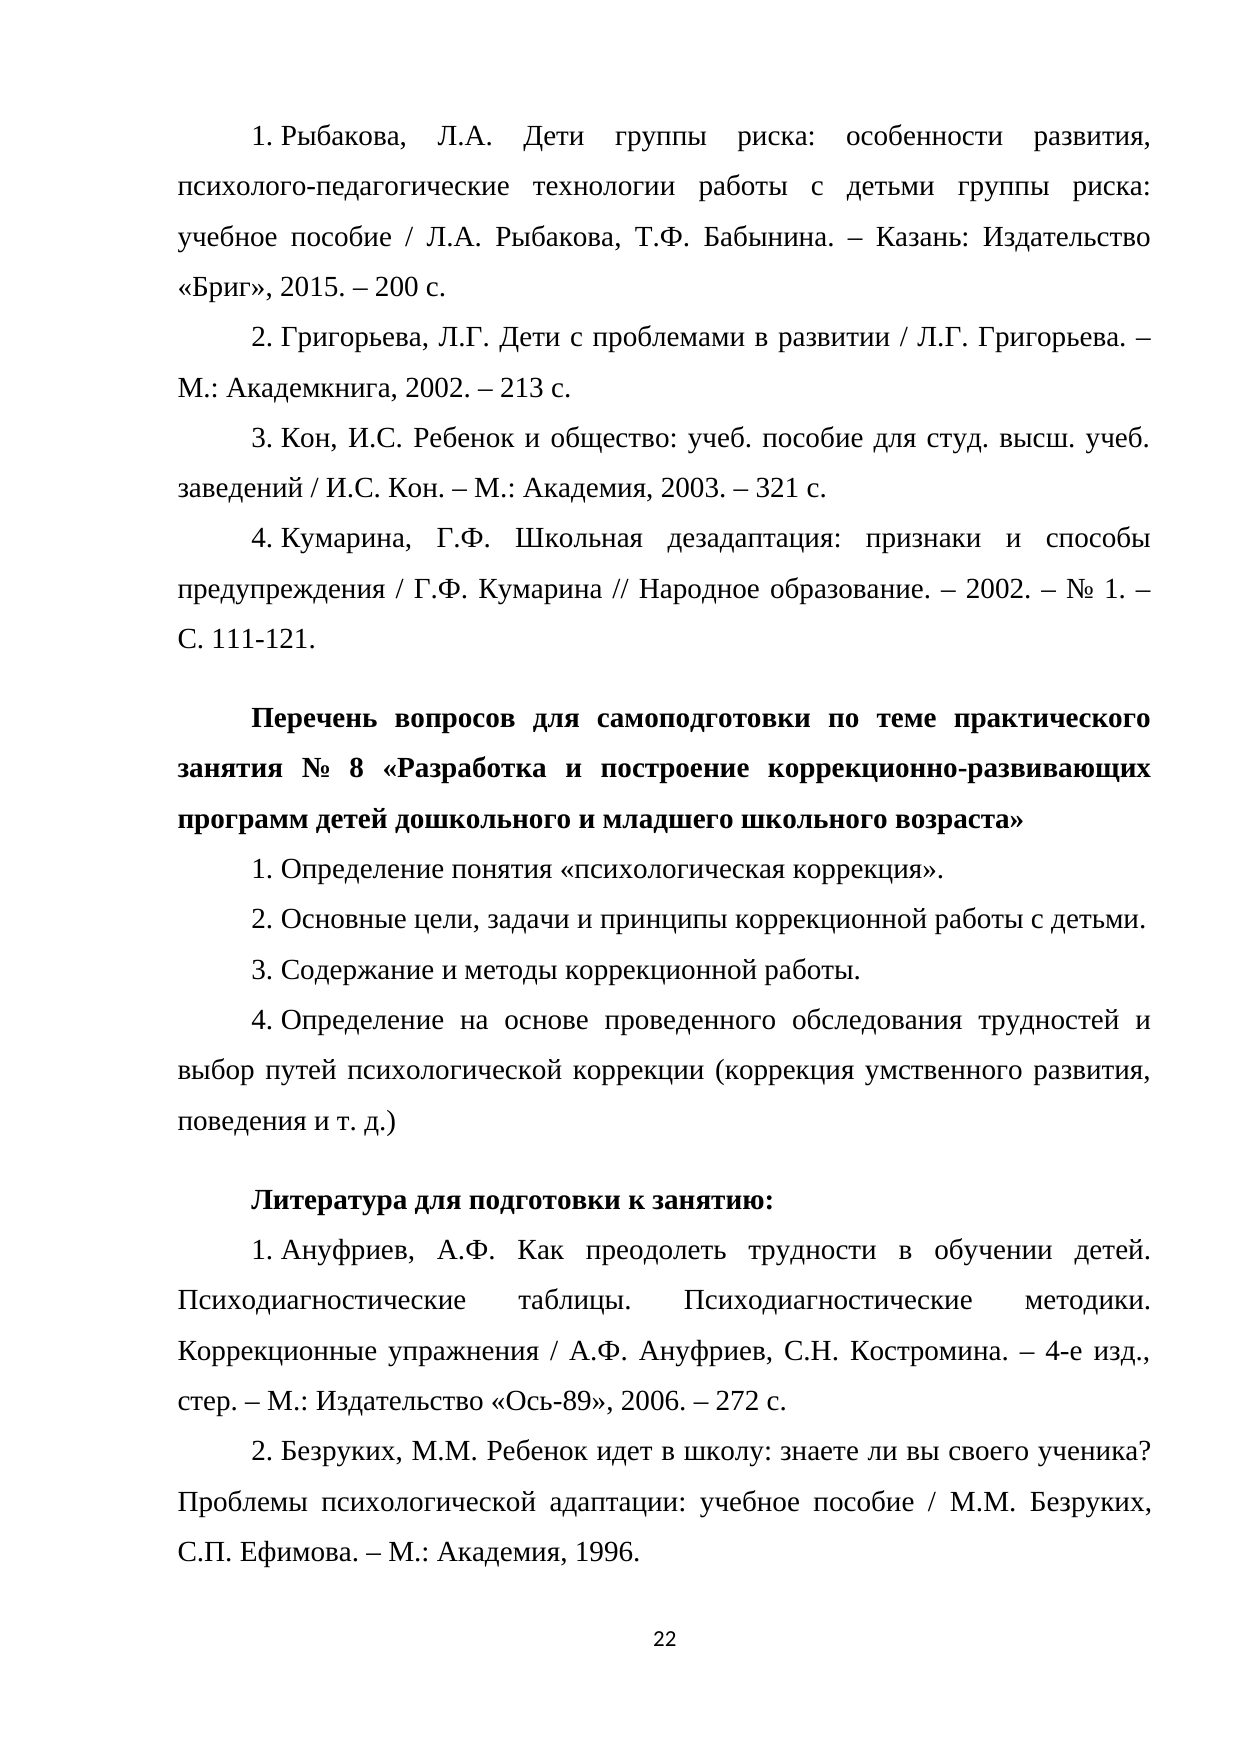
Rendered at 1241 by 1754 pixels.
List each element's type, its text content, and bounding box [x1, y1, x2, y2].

list Определение понятия «психологическая коррекция». [177, 851, 1152, 885]
list Определение на основе проведенного обследования трудностей и выбор путей психологической коррекции (коррекция умственного развития, поведения и т. д.) [177, 1002, 1152, 1136]
list Кумарина, Г.Ф. Школьная дезадаптация: признаки и способы предупреждения / Г.Ф. Кумарина // Народное образование. – 2002. – № 1. – С. 111-121. [177, 521, 1152, 655]
list Рыбакова, Л.А. Дети группы риска: особенности развития, психолого-педагогические технологии работы с детьми группы риска: учебное пособие / Л.А. Рыбакова, Т.Ф. Бабынина. – Казань: Издательство «Бриг», 2015. – 200 с. [177, 118, 1152, 303]
text Литература для подготовки к занятию: [177, 1182, 1152, 1215]
list Основные цели, задачи и принципы коррекционной работы с детьми. [177, 902, 1152, 935]
list Безруких, М.М. Ребенок идет в школу: знаете ли вы своего ученика? Проблемы психологической адаптации: учебное пособие / М.М. Безруких, С.П. Ефимова. – М.: Академия, 1996. [177, 1433, 1152, 1568]
list Содержание и методы коррекционной работы. [177, 952, 1152, 985]
text Перечень вопросов для самоподготовки по теме практического занятия № 8 «Разработка и построение коррекционно-развивающих программ детей дошкольного и младшего школьного возраста» [177, 700, 1152, 834]
list Григорьева, Л.Г. Дети с проблемами в развитии / Л.Г. Григорьева. – М.: Академкнига, 2002. – 213 с. [177, 319, 1152, 403]
list Ануфриев, А.Ф. Как преодолеть трудности в обучении детей. Психодиагностические таблицы. Психодиагностические методики. Коррекционные упражнения / А.Ф. Ануфриев, С.Н. Костромина. – 4-е изд., стер. – М.: Издательство «Ось-89», 2006. – 272 с. [177, 1232, 1152, 1417]
list Кон, И.С. Ребенок и общество: учеб. пособие для студ. высш. учеб. заведений / И.С. Кон. – М.: Академия, 2003. – 321 с. [177, 420, 1152, 504]
